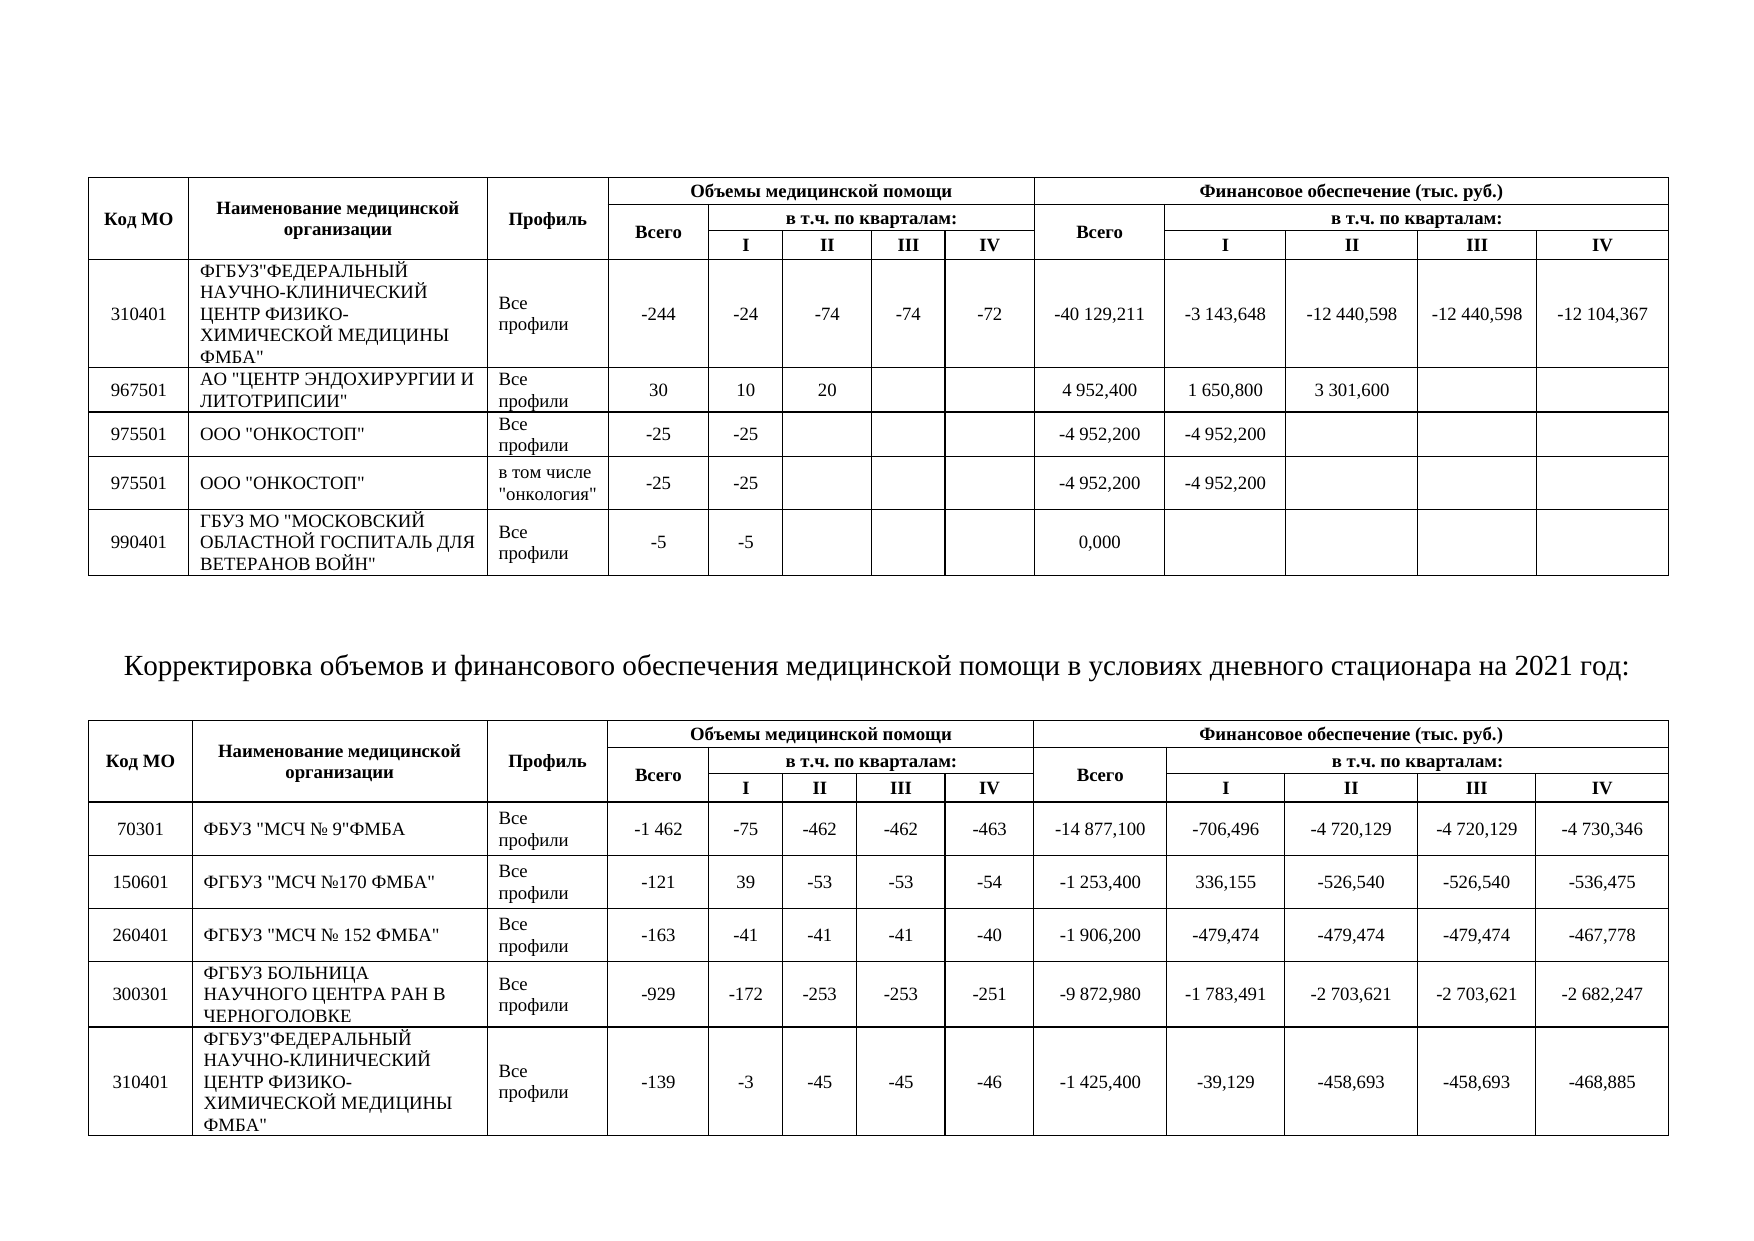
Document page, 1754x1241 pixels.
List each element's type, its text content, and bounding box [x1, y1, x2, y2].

table_cell -1 253,400 [1034, 856, 1166, 908]
table_cell Все профили [488, 368, 608, 411]
table_cell Все профили [488, 260, 608, 367]
table_cell Всего [1035, 205, 1164, 258]
table_cell III [872, 231, 944, 258]
table_cell [1286, 457, 1417, 509]
table_cell [946, 457, 1034, 509]
table_cell -74 [872, 260, 944, 367]
table_cell -54 [946, 856, 1033, 908]
table_cell -75 [709, 803, 782, 854]
table_cell Всего [609, 205, 708, 258]
table_cell II [783, 231, 871, 258]
table_cell в т.ч. по кварталам: [709, 748, 1033, 773]
table_cell III [1418, 231, 1536, 258]
table_cell [872, 510, 944, 574]
table_cell [1418, 368, 1536, 411]
table_cell -74 [783, 260, 871, 367]
table_cell 1 650,800 [1165, 368, 1285, 411]
table_cell IV [1536, 774, 1668, 801]
table_cell ФГБУЗ БОЛЬНИЦА НАУЧНОГО ЦЕНТРА РАН В ЧЕРНОГОЛОВКЕ [193, 962, 487, 1026]
table_cell [872, 413, 944, 456]
table_cell -526,540 [1285, 856, 1417, 908]
table_cell 310401 [89, 260, 188, 367]
table_cell Все профили [488, 803, 607, 854]
table_cell -46 [946, 1028, 1033, 1135]
table_cell Всего [1034, 748, 1166, 801]
table_cell Все профили [488, 413, 608, 456]
table_cell -139 [608, 1028, 708, 1135]
table_cell II [1286, 231, 1417, 258]
table_cell -3 [709, 1028, 782, 1135]
table_cell I [709, 774, 782, 801]
text Корректировка объемов и финансового обеспечения медицинской помощи в условиях дневного стационара на 2021 год: [118, 648, 1636, 681]
table_cell I [1167, 774, 1284, 801]
table_cell -5 [709, 510, 782, 574]
table_cell [783, 457, 871, 509]
table_header Объемы медицинской помощи [608, 721, 1033, 747]
table_cell в т.ч. по кварталам: [1165, 205, 1668, 230]
table_cell [946, 368, 1034, 411]
table_cell -12 104,367 [1537, 260, 1668, 367]
table_cell [1418, 510, 1536, 574]
table_cell -479,474 [1418, 909, 1535, 961]
table_header Объемы медицинской помощи [609, 178, 1034, 204]
table_cell 260401 [89, 909, 192, 961]
table_cell -458,693 [1285, 1028, 1417, 1135]
table_cell [783, 510, 871, 574]
table_cell -40 [946, 909, 1033, 961]
table_cell -458,693 [1418, 1028, 1535, 1135]
table_header Наименование медицинской организации [189, 178, 487, 258]
table_header Профиль [488, 178, 608, 258]
table_cell -468,885 [1536, 1028, 1668, 1135]
table_cell -4 730,346 [1536, 803, 1668, 854]
table_cell -2 682,247 [1536, 962, 1668, 1026]
table_cell IV [946, 774, 1033, 801]
table_cell -172 [709, 962, 782, 1026]
table_cell -244 [609, 260, 708, 367]
table_cell -12 440,598 [1418, 260, 1536, 367]
table_cell [1537, 457, 1668, 509]
table_cell -1 783,491 [1167, 962, 1284, 1026]
table_cell -25 [709, 413, 782, 456]
table_cell 300301 [89, 962, 192, 1026]
table_cell [872, 457, 944, 509]
table_cell [1165, 510, 1285, 574]
table_cell 150601 [89, 856, 192, 908]
table_cell -41 [709, 909, 782, 961]
table_cell 0,000 [1035, 510, 1164, 574]
table_cell 310401 [89, 1028, 192, 1135]
table_cell -41 [783, 909, 856, 961]
table_cell -463 [946, 803, 1033, 854]
table_cell Все профили [488, 962, 607, 1026]
table_cell -251 [946, 962, 1033, 1026]
table_cell -4 952,200 [1165, 413, 1285, 456]
table_cell в т.ч. по кварталам: [709, 205, 1034, 230]
table_cell ООО "ОНКОСТОП" [189, 413, 487, 456]
table_cell -253 [857, 962, 944, 1026]
table_cell [872, 368, 944, 411]
table_cell -40 129,211 [1035, 260, 1164, 367]
table_cell -479,474 [1167, 909, 1284, 961]
table_cell [1286, 510, 1417, 574]
table_cell IV [1537, 231, 1668, 258]
table_cell 3 301,600 [1286, 368, 1417, 411]
table_cell 990401 [89, 510, 188, 574]
table_cell ГБУЗ МО "МОСКОВСКИЙ ОБЛАСТНОЙ ГОСПИТАЛЬ ДЛЯ ВЕТЕРАНОВ ВОЙН" [189, 510, 487, 574]
table_cell -5 [609, 510, 708, 574]
table_cell -929 [608, 962, 708, 1026]
table_cell III [857, 774, 944, 801]
table_cell -39,129 [1167, 1028, 1284, 1135]
table_cell Все профили [488, 510, 608, 574]
table_cell 975501 [89, 413, 188, 456]
table_header Код МО [89, 178, 188, 258]
table_cell IV [946, 231, 1034, 258]
table_cell -1 906,200 [1034, 909, 1166, 961]
table_cell АО "ЦЕНТР ЭНДОХИРУРГИИ И ЛИТОТРИПСИИ" [189, 368, 487, 411]
table_header Код МО [89, 721, 192, 801]
table_cell -2 703,621 [1285, 962, 1417, 1026]
table_cell I [1165, 231, 1285, 258]
table_cell -1 425,400 [1034, 1028, 1166, 1135]
table_cell -462 [783, 803, 856, 854]
table_cell -72 [946, 260, 1034, 367]
table_cell [1537, 510, 1668, 574]
table_cell [1418, 457, 1536, 509]
table_cell ФБУЗ "МСЧ № 9"ФМБА [193, 803, 487, 854]
table_cell [1418, 413, 1536, 456]
table_cell 975501 [89, 457, 188, 509]
table_cell -24 [709, 260, 782, 367]
table_cell -12 440,598 [1286, 260, 1417, 367]
table_cell -4 952,200 [1035, 413, 1164, 456]
table_cell -706,496 [1167, 803, 1284, 854]
table_cell 70301 [89, 803, 192, 854]
table_cell -4 720,129 [1285, 803, 1417, 854]
table_cell ФГБУЗ "МСЧ № 152 ФМБА" [193, 909, 487, 961]
table_cell 39 [709, 856, 782, 908]
table_cell -41 [857, 909, 944, 961]
table_cell 20 [783, 368, 871, 411]
table_cell -25 [709, 457, 782, 509]
table_cell Всего [608, 748, 708, 801]
table_cell I [709, 231, 782, 258]
table_cell [783, 413, 871, 456]
table_header Профиль [488, 721, 607, 801]
table_cell в т.ч. по кварталам: [1167, 748, 1668, 773]
table_cell 336,155 [1167, 856, 1284, 908]
table_cell -53 [857, 856, 944, 908]
table_cell -25 [609, 457, 708, 509]
table_cell 4 952,400 [1035, 368, 1164, 411]
table_cell ФГБУЗ"ФЕДЕРАЛЬНЫЙ НАУЧНО-КЛИНИЧЕСКИЙ ЦЕНТР ФИЗИКО-ХИМИЧЕСКОЙ МЕДИЦИНЫ ФМБА" [193, 1028, 487, 1135]
table_cell -4 952,200 [1165, 457, 1285, 509]
table_cell [946, 510, 1034, 574]
table_cell -4 720,129 [1418, 803, 1535, 854]
table_cell [946, 413, 1034, 456]
table_cell -25 [609, 413, 708, 456]
table_cell 30 [609, 368, 708, 411]
table_cell [1537, 413, 1668, 456]
table_cell -14 877,100 [1034, 803, 1166, 854]
table_cell -479,474 [1285, 909, 1417, 961]
table_cell -253 [783, 962, 856, 1026]
table_header Финансовое обеспечение (тыс. руб.) [1034, 721, 1668, 747]
table_cell -4 952,200 [1035, 457, 1164, 509]
table_cell -536,475 [1536, 856, 1668, 908]
table_cell -1 462 [608, 803, 708, 854]
table_cell 10 [709, 368, 782, 411]
table_cell [1286, 413, 1417, 456]
table_cell в том числе "онкология" [488, 457, 608, 509]
table_cell -45 [857, 1028, 944, 1135]
table_cell -526,540 [1418, 856, 1535, 908]
table_cell ООО "ОНКОСТОП" [189, 457, 487, 509]
table_cell -45 [783, 1028, 856, 1135]
table_cell II [1285, 774, 1417, 801]
table_header Наименование медицинской организации [193, 721, 487, 801]
table_cell Все профили [488, 856, 607, 908]
table_cell -2 703,621 [1418, 962, 1535, 1026]
table_cell III [1418, 774, 1535, 801]
table_cell -462 [857, 803, 944, 854]
table_cell Все профили [488, 1028, 607, 1135]
table_cell Все профили [488, 909, 607, 961]
table_header Финансовое обеспечение (тыс. руб.) [1035, 178, 1668, 204]
table_cell ФГБУЗ"ФЕДЕРАЛЬНЫЙ НАУЧНО-КЛИНИЧЕСКИЙ ЦЕНТР ФИЗИКО-ХИМИЧЕСКОЙ МЕДИЦИНЫ ФМБА" [189, 260, 487, 367]
table_cell -467,778 [1536, 909, 1668, 961]
table_cell ФГБУЗ "МСЧ №170 ФМБА" [193, 856, 487, 908]
table_cell -163 [608, 909, 708, 961]
table_cell -9 872,980 [1034, 962, 1166, 1026]
table_cell -53 [783, 856, 856, 908]
table_cell -3 143,648 [1165, 260, 1285, 367]
table_cell II [783, 774, 856, 801]
table_cell -121 [608, 856, 708, 908]
table_cell 967501 [89, 368, 188, 411]
table_cell [1537, 368, 1668, 411]
